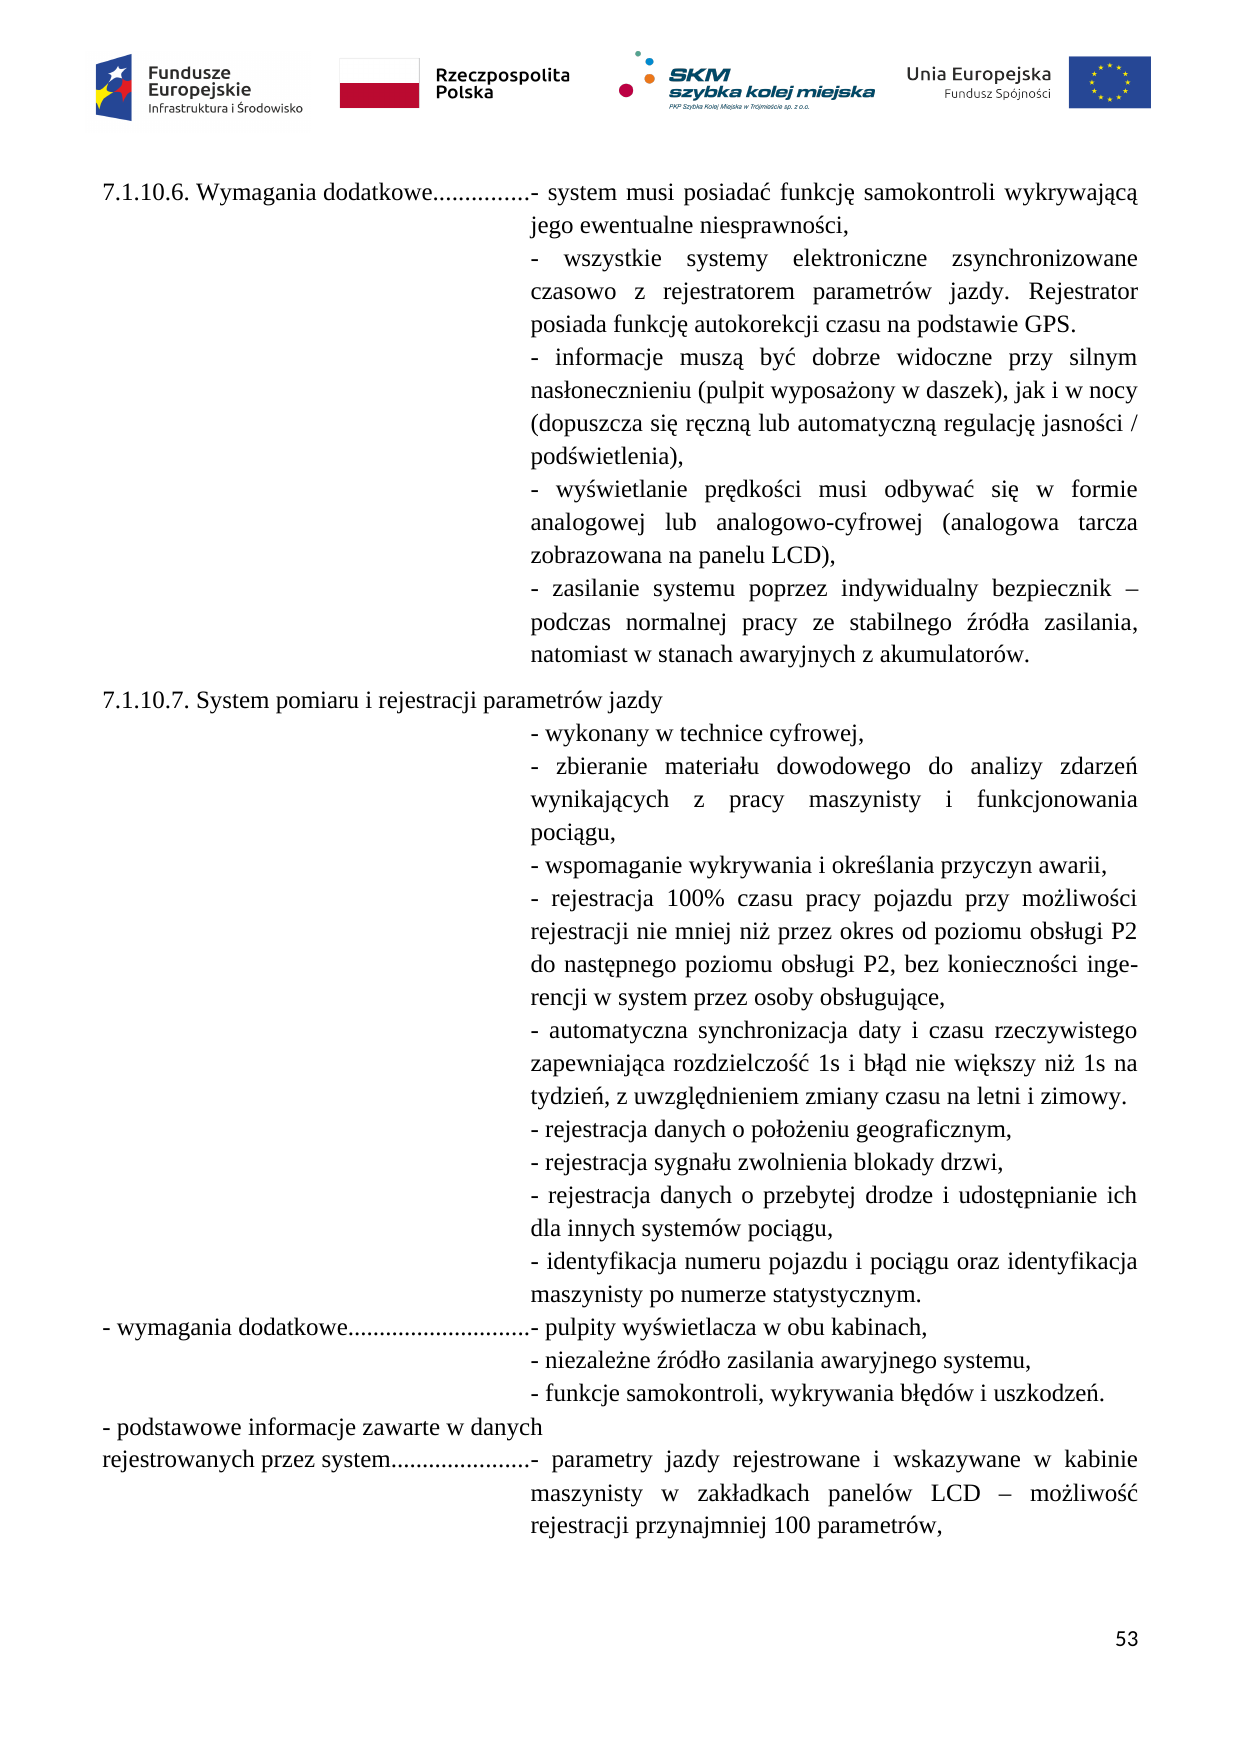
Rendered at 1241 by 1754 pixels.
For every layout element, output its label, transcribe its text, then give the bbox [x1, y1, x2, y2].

text - funkcje samokontroli, wykrywania błędów i uszkodzeń. [102, 1378, 1138, 1407]
text 7.1.10.6. Wymagania dodatkowe - system musi posiadać funkcję samokontroli wykrywającą jego ewentualne niesprawności, - wszystkie systemy elektroniczne zsynchronizowane czasowo z rejestratorem parametrów jazdy. Rejestrator posiada funkcję autokorekcji czasu na podstawie GPS. - informacje muszą być dobrze widoczne przy silnym nasłonecznieniu (pulpit wyposażony w daszek), jak i w nocy (dopuszcza się ręczną lub automatyczną regulację jasności / podświetlenia), - wyświetlanie prędkości musi odbywać się w formie analogowej lub analogowo-cyfrowej (analogowa tarcza zobrazowana na panelu LCD), - zasilanie systemu poprzez indywidualny bezpiecznik – podczas normalnej pracy ze stabilnego źródła zasilania, natomiast w stanach awaryjnych z akumulatorów. [102, 177, 1138, 668]
picture [322, 41, 587, 125]
picture [889, 24, 1169, 141]
text - niezależne źródło zasilania awaryjnego systemu, [102, 1346, 1138, 1374]
text - zbieranie materiału dowodowego do analizy zdarzeń wynikających z pracy maszynisty i funkcjonowania pociągu, [102, 751, 1138, 846]
text - rejestracja 100% czasu pracy pojazdu przy możliwości rejestracji nie mniej niż przez okres od poziomu obsługi P2 do następnego poziomu obsługi P2, bez konieczności ingerencji w system przez osoby obsługujące, [102, 883, 1138, 1011]
text - identyfikacja numeru pojazdu i pociągu oraz identyfikacja maszynisty po numerze statystycznym. [102, 1246, 1138, 1308]
picture [619, 51, 875, 110]
text 7.1.10.7. System pomiaru i rejestracji parametrów jazdy [102, 685, 1138, 714]
text - wspomaganie wykrywania i określania przyczyn awarii, [102, 850, 1138, 879]
text - rejestracja sygnału zwolnienia blokady drzwi, [102, 1147, 1138, 1176]
text - podstawowe informacje zawarte w danych [102, 1412, 1138, 1440]
text - wymagania dodatkowe - pulpity wyświetlacza w obu kabinach, [102, 1312, 1138, 1341]
text - rejestracja danych o położeniu geograficznym, [102, 1114, 1138, 1143]
text - rejestracja danych o przebytej drodze i udostępnianie ich dla innych systemów pociągu, [102, 1180, 1138, 1242]
picture [85, 51, 311, 133]
text rejestrowanych przez system - parametry jazdy rejestrowane i wskazywane w kabinie maszynisty w zakładkach panelów LCD – możliwość rejestracji przynajmniej 100 parametrów, [102, 1444, 1138, 1539]
text - wykonany w technice cyfrowej, [102, 718, 1138, 747]
text - automatyczna synchronizacja daty i czasu rzeczywistego zapewniająca rozdzielczość 1s i błąd nie większy niż 1s na tydzień, z uwzględnieniem zmiany czasu na letni i zimowy. [102, 1015, 1138, 1110]
